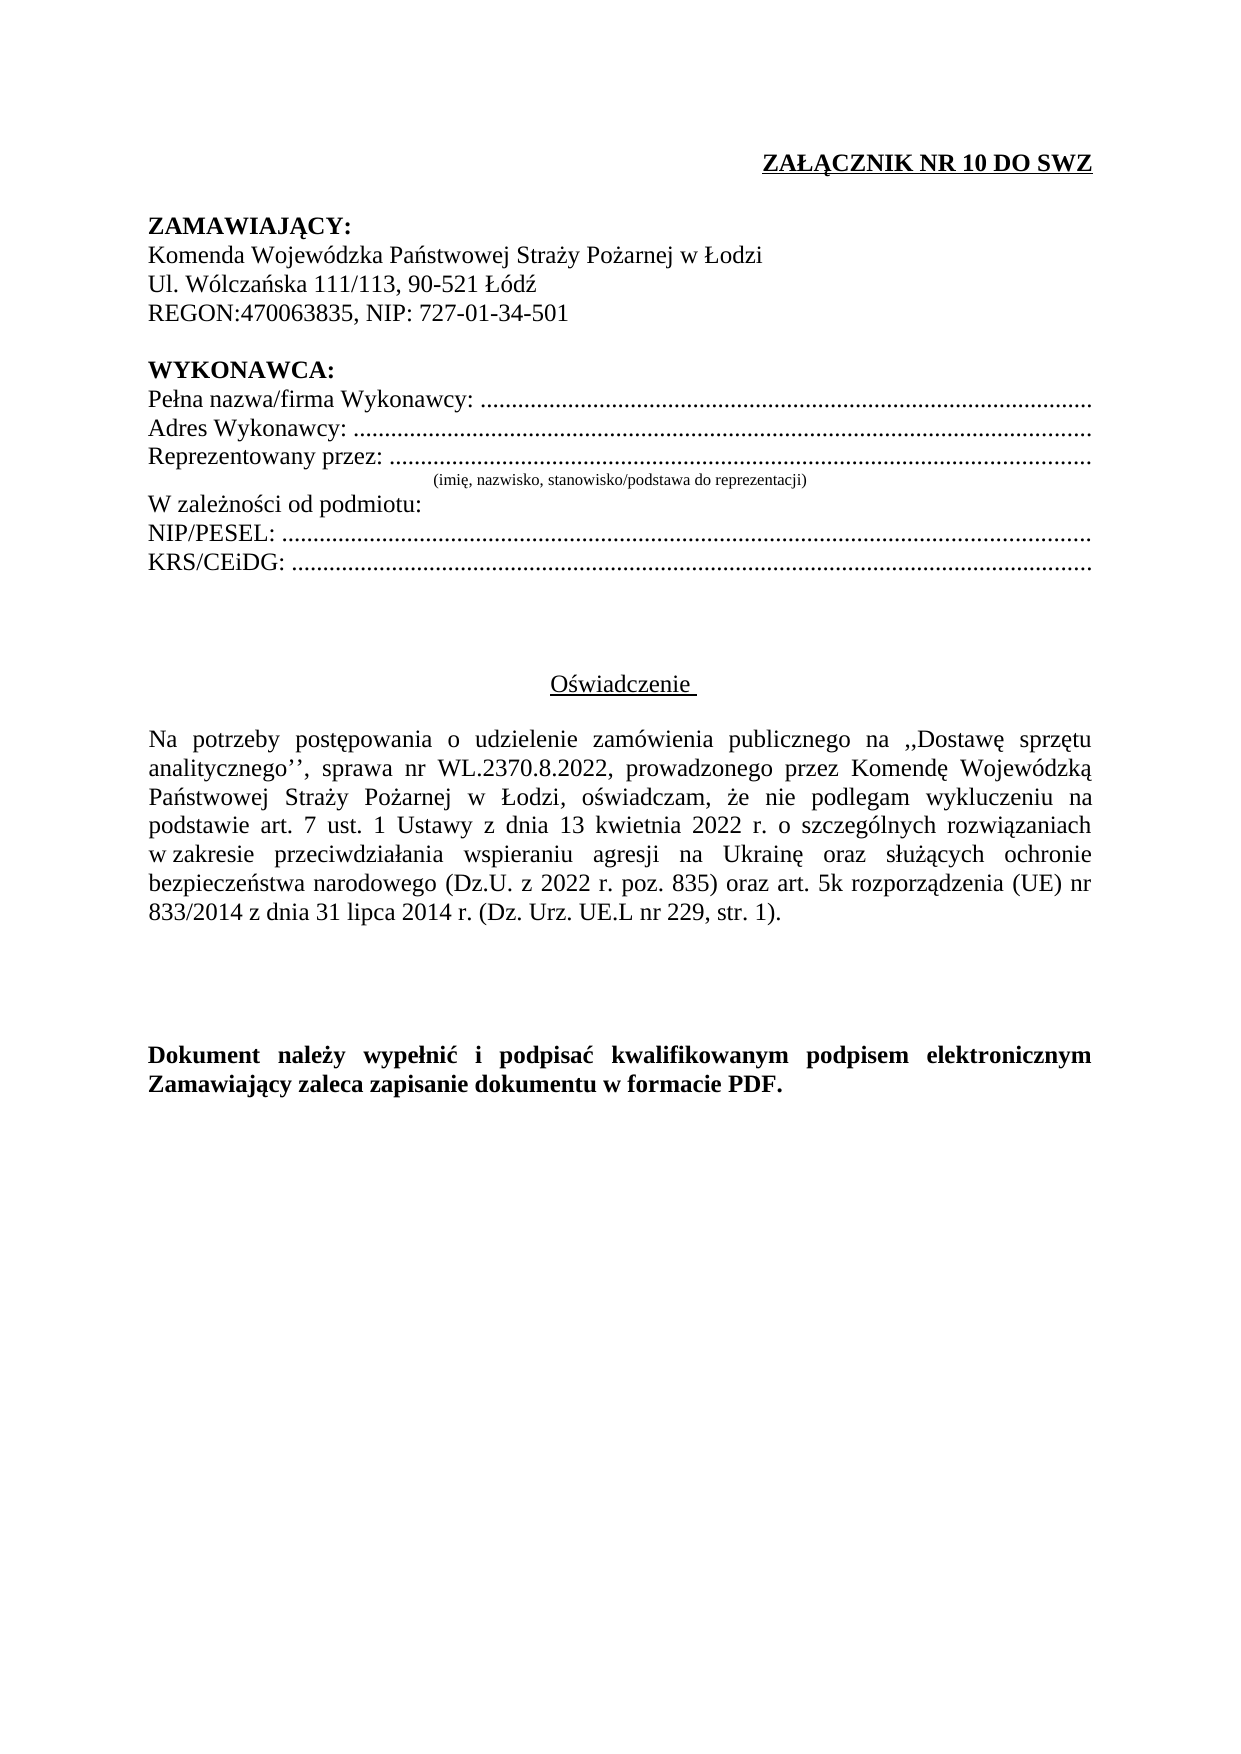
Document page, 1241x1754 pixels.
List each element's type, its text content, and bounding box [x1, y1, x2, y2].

text WYKONAWCA: [148, 355, 1093, 384]
text Na potrzeby postępowania o udzielenie zamówienia publicznego na ,,Dostawę sprzętu analitycznego’’, sprawa nr WL.2370.8.2022, prowadzonego przez Komendę Wojewódzką Państwowej Straży Pożarnej w Łodzi, oświadczam, że nie podlegam wykluczeniu na podstawie art. 7 ust. 1 Ustawy z dnia 13 kwietnia 2022 r. o szczególnych rozwiązaniach w zakresie przeciwdziałania wspieraniu agresji na Ukrainę oraz służących ochronie bezpieczeństwa narodowego (Dz.U. z 2022 r. poz. 835) oraz art. 5k rozporządzenia (UE) nr 833/2014 z dnia 31 lipca 2014 r. (Dz. Urz. UE.L nr 229, str. 1). [148, 724, 1093, 926]
text Pełna nazwa/firma Wykonawcy: [148, 384, 1093, 413]
text Dokument należy wypełnić i podpisać kwalifikowanym podpisem elektronicznym Zamawiający zaleca zapisanie dokumentu w formacie PDF. [148, 1041, 1093, 1098]
text W zależności od podmiotu: [148, 489, 1093, 518]
text Oświadczenie [148, 669, 1093, 698]
text REGON:470063835, NIP: 727-01-34-501 [148, 298, 1093, 326]
text Ul. Wólczańska 111/113, 90-521 Łódź [148, 269, 1093, 298]
text Komenda Wojewódzka Państwowej Straży Pożarnej w Łodzi [148, 240, 1093, 269]
text ZAŁĄCZNIK NR 10 DO SWZ [148, 148, 1093, 176]
text ZAMAWIAJĄCY: [148, 211, 1093, 240]
text Adres Wykonawcy: [148, 413, 1093, 441]
text (imię, nazwisko, stanowisko/podstawa do reprezentacji) [148, 470, 1093, 489]
text NIP/PESEL: [148, 518, 1093, 547]
text KRS/CEiDG: [148, 547, 1093, 576]
text Reprezentowany przez: [148, 441, 1093, 470]
